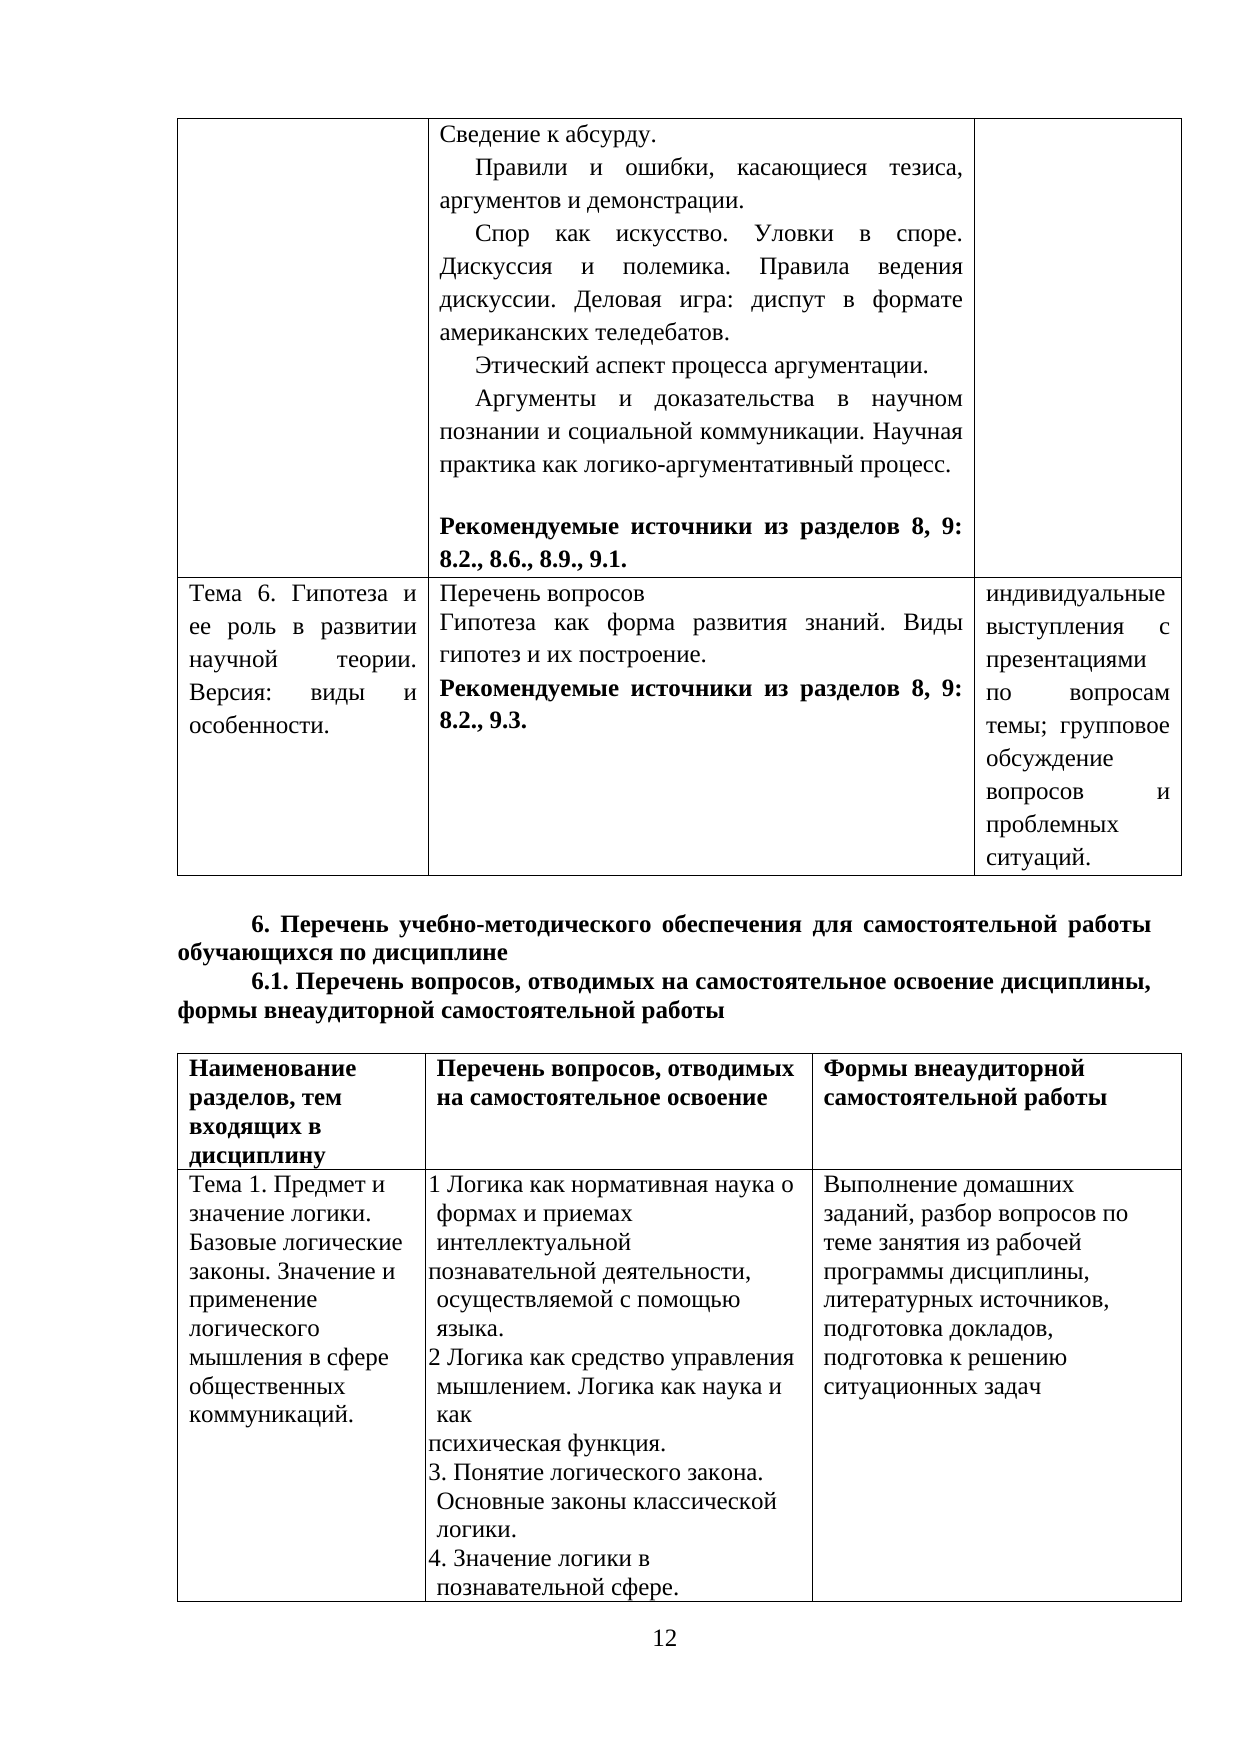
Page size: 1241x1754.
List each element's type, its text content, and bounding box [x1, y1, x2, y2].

table_cell индивидуальные выступления с презентациями по вопросам темы; групповое обсуждение вопросов и проблемных ситуаций. [975, 578, 1181, 874]
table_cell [178, 1170, 425, 1601]
text 6.1. Перечень вопросов, отводимых на самостоятельное освоение дисциплины, формы внеаудиторной самостоятельной работы [177, 966, 1152, 1024]
table_header Перечень вопросов, отводимых на самостоятельное освоение [426, 1054, 812, 1168]
text 6. Перечень учебно-методического обеспечения для самостоятельной работы обучающихся по дисциплине [177, 909, 1152, 966]
table_header Наименование разделов, тем входящих в дисциплину [178, 1054, 425, 1168]
table_header Формы внеаудиторной самостоятельной работы [813, 1054, 1181, 1168]
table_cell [813, 1170, 1181, 1601]
table_cell Тема 6. Гипотеза и ее роль в развитии научной теории. Версия: виды и особенности. [178, 578, 428, 874]
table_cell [975, 119, 1181, 577]
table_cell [429, 119, 974, 577]
table_cell Перечень вопросов Гипотеза как форма развития знаний. Виды гипотез и их построение. Рекомендуемые источники из разделов 8, 9: 8.2., 9.3. [429, 578, 974, 874]
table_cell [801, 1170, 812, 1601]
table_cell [178, 119, 428, 577]
